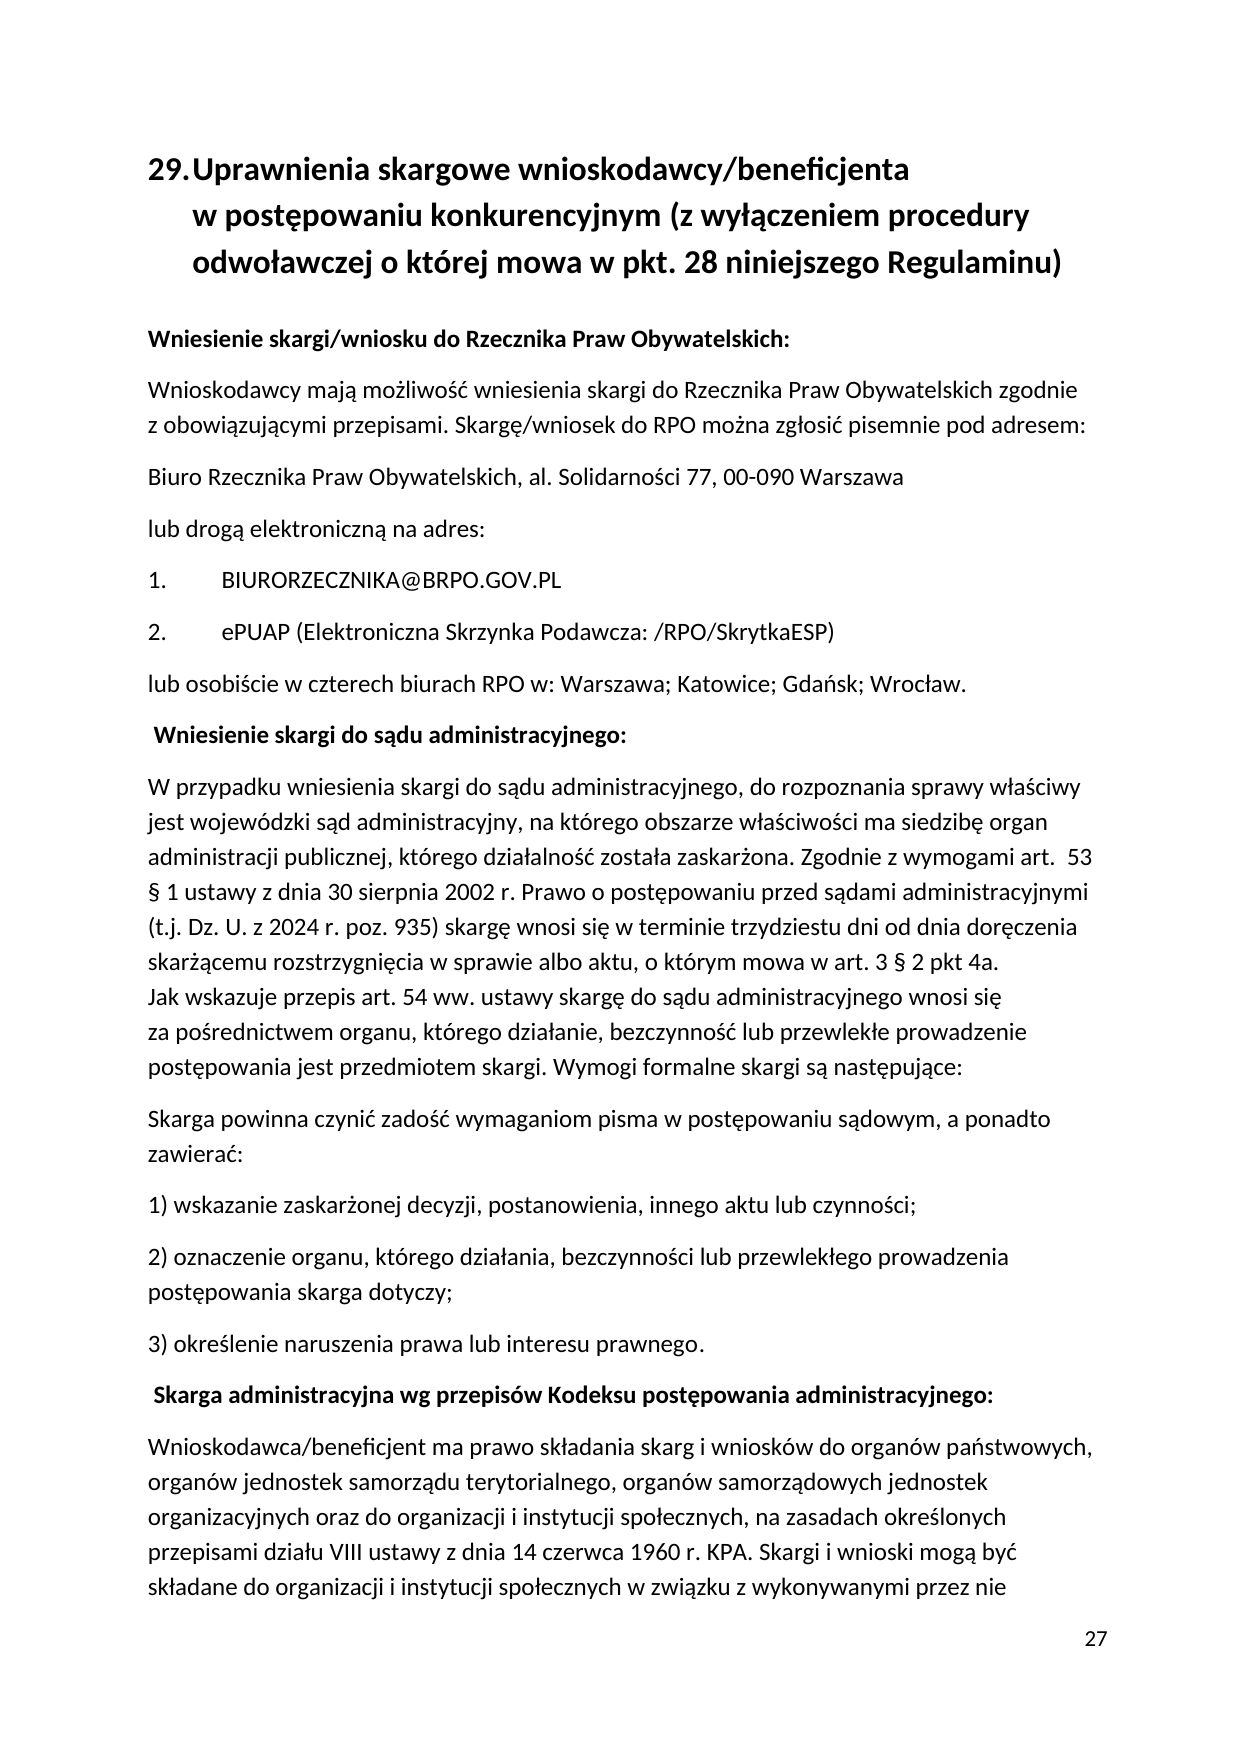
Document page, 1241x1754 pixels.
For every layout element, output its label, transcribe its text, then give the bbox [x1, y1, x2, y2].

text Wniesienie skargi do sądu administracyjnego: [148, 720, 1107, 750]
text 3) określenie naruszenia prawa lub interesu prawnego. [148, 1328, 1107, 1358]
text 1) wskazanie zaskarżonej decyzji, postanowienia, innego aktu lub czynności; [148, 1190, 1107, 1220]
text W przypadku wniesienia skargi do sądu administracyjnego, do rozpoznania sprawy właściwy jest wojewódzki sąd administracyjny, na którego obszarze właściwości ma siedzibę organ administracji publicznej, którego działalność została zaskarżona. Zgodnie z wymogami art. 53 § 1 ustawy z dnia 30 sierpnia 2002 r. Prawo o postępowaniu przed sądami administracyjnymi (t.j. Dz. U. z 2024 r. poz. 935) skargę wnosi się w terminie trzydziestu dni od dnia doręczenia skarżącemu rozstrzygnięcia w sprawie albo aktu, o którym mowa w art. 3 § 2 pkt 4a. Jak wskazuje przepis art. 54 ww. ustawy skargę do sądu administracyjnego wnosi się za pośrednictwem organu, którego działanie, bezczynność lub przewlekłe prowadzenie postępowania jest przedmiotem skargi. Wymogi formalne skargi są następujące: [148, 771, 1107, 1082]
text 2. ePUAP (Elektroniczna Skrzynka Podawcza: /RPO/SkrytkaESP) [148, 616, 1107, 647]
text Skarga administracyjna wg przepisów Kodeksu postępowania administracyjnego: [148, 1380, 1107, 1410]
text lub drogą elektroniczną na adres: [148, 513, 1107, 543]
text lub osobiście w czterech biurach RPO w: Warszawa; Katowice; Gdańsk; Wrocław. [148, 668, 1107, 698]
text Skarga powinna czynić zadość wymaganiom pisma w postępowaniu sądowym, a ponadto zawierać: [148, 1103, 1107, 1168]
text Biuro Rzecznika Praw Obywatelskich, al. Solidarności 77, 00-090 Warszawa [148, 461, 1107, 492]
text Wniesienie skargi/wniosku do Rzecznika Praw Obywatelskich: [148, 288, 1107, 353]
subtitle Uprawnienia skargowe wnioskodawcy/beneficjenta w postępowaniu konkurencyjnym (z wyłączeniem procedury odwoławczej o której mowa w pkt. 28 niniejszego Regulaminu) [148, 148, 1107, 282]
text Wnioskodawcy mają możliwość wniesienia skargi do Rzecznika Praw Obywatelskich zgodnie z obowiązującymi przepisami. Skargę/wniosek do RPO można zgłosić pisemnie pod adresem: [148, 375, 1107, 440]
text 1. BIURORZECZNIKA@BRPO.GOV.PL [148, 565, 1107, 595]
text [148, 1431, 1107, 1602]
text 2) oznaczenie organu, którego działania, bezczynności lub przewlekłego prowadzenia postępowania skarga dotyczy; [148, 1241, 1107, 1307]
